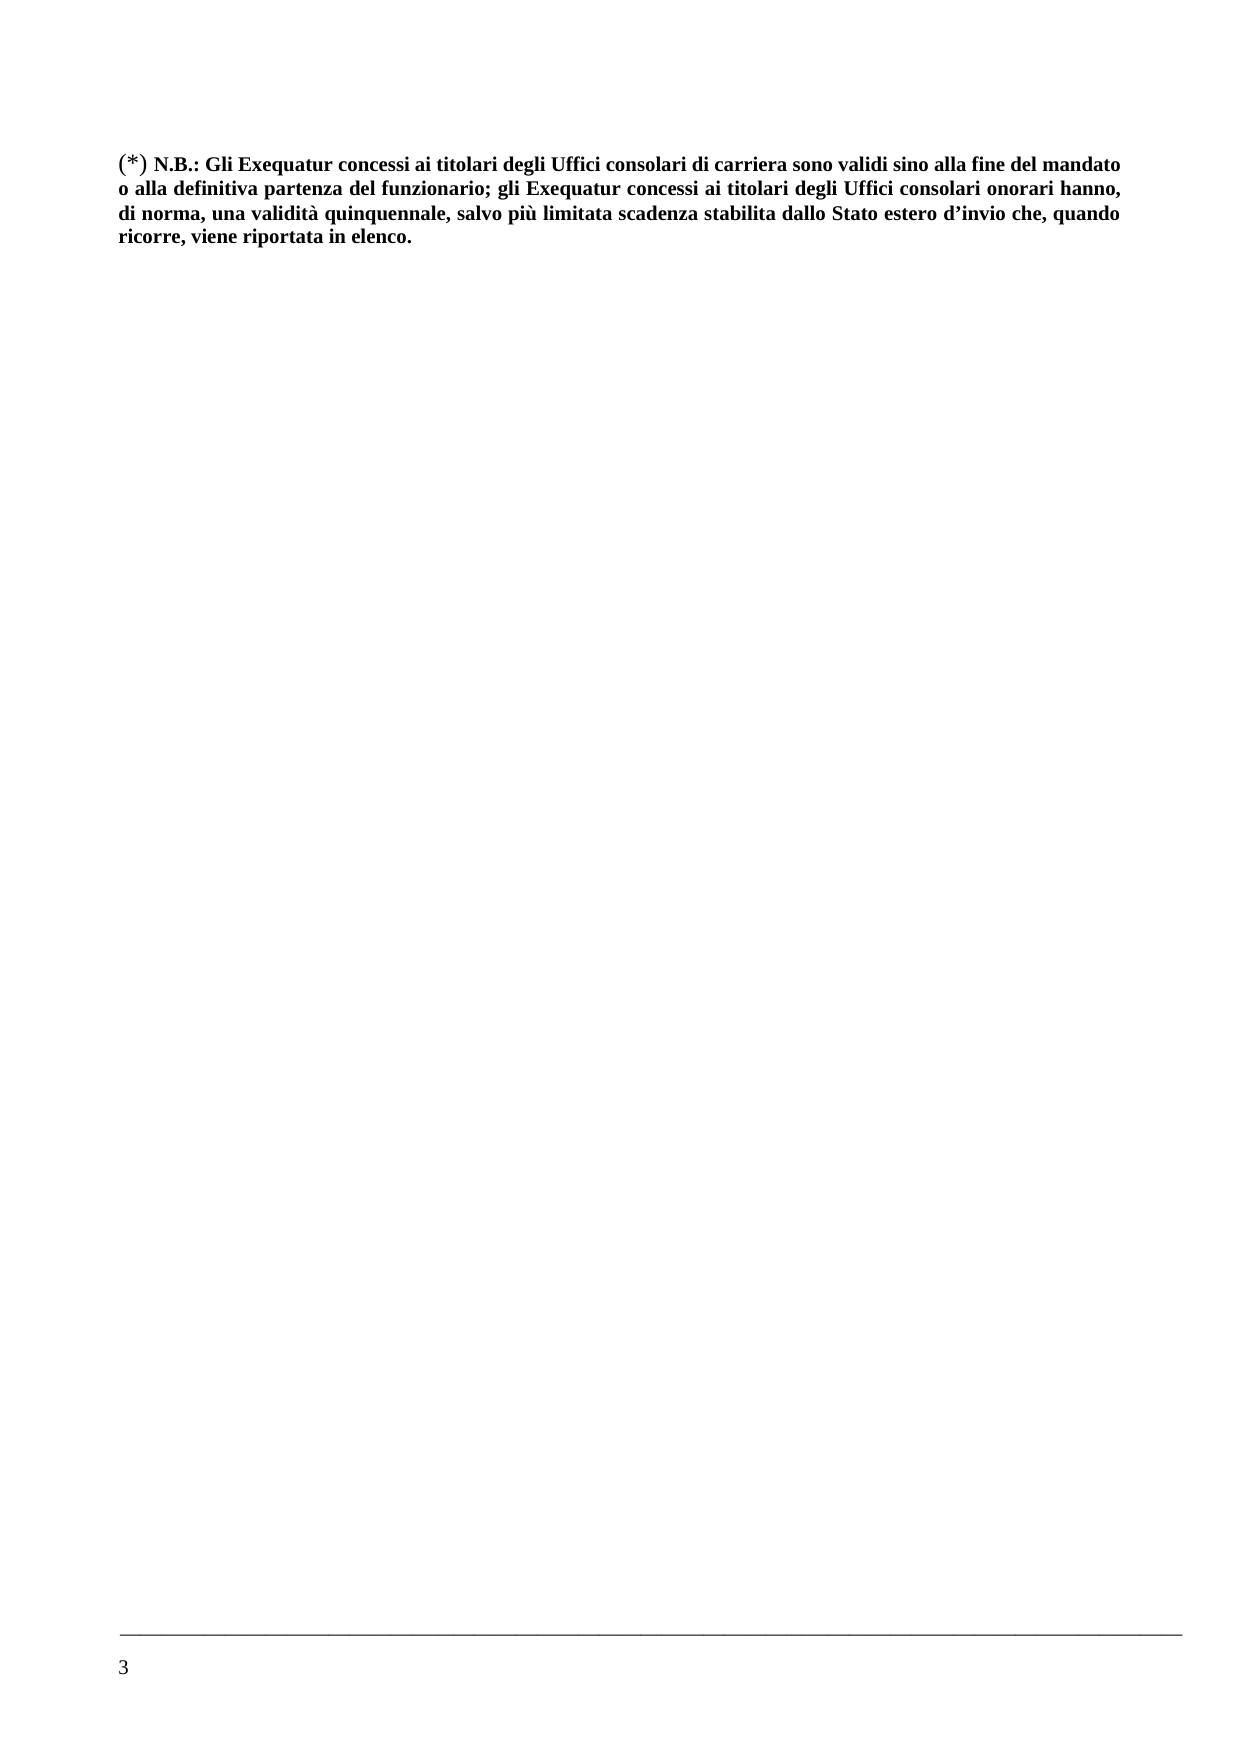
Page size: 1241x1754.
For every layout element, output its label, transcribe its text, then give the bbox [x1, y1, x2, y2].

text (*) N.B.: Gli Exequatur concessi ai titolari degli Uffici consolari di carriera sono validi sino alla fine del mandato o alla definitiva partenza del funzionario; gli Exequatur concessi ai titolari degli Uffici consolari onorari hanno, di norma, una validità quinquennale, salvo più limitata scadenza stabilita dallo Stato estero d’invio che, quando ricorre, viene riportata in elenco. [118, 148, 1122, 248]
